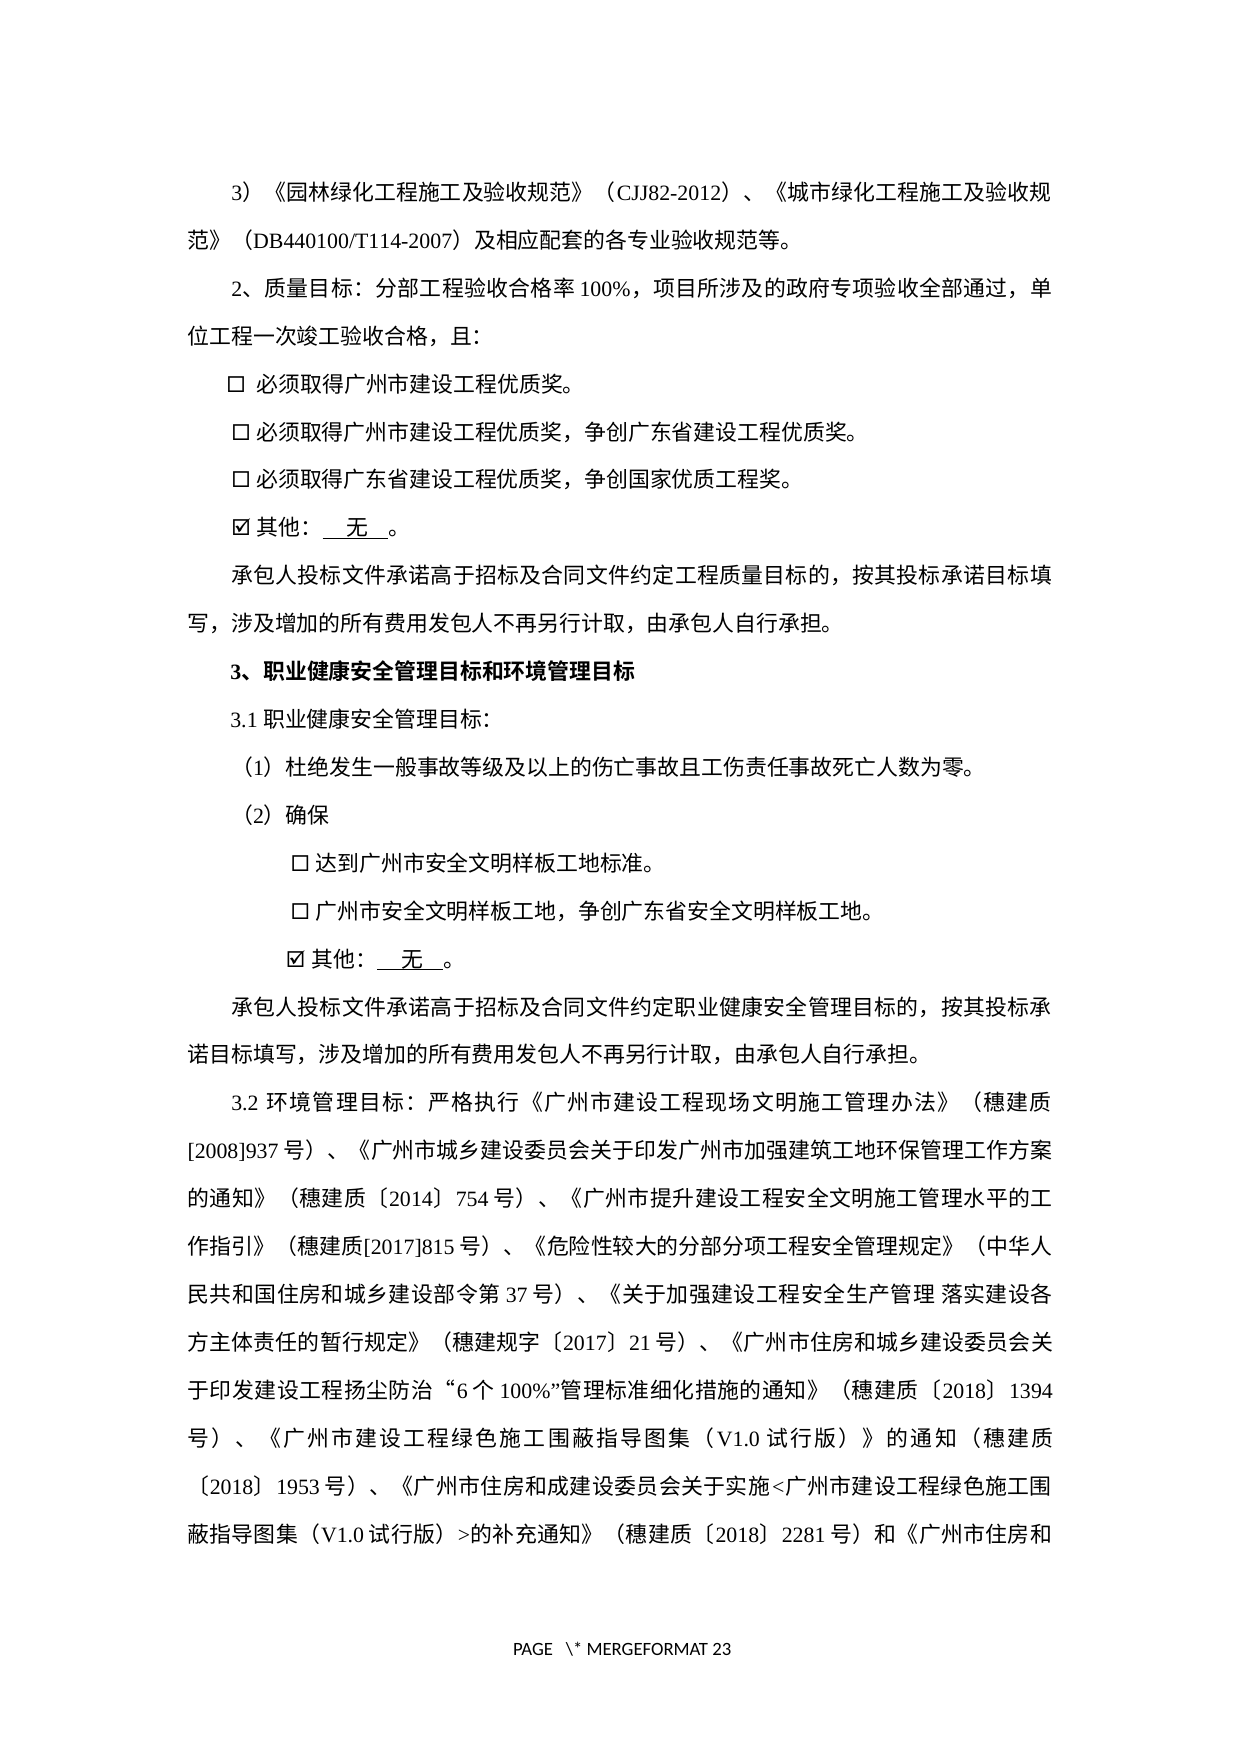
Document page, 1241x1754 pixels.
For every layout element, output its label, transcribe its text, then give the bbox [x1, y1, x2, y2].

text 3.1 职业健康安全管理目标： [187, 689, 1052, 737]
text 3）《园林绿化工程施工及验收规范》（CJJ82-2012）、《城市绿化工程施工及验收规范》（DB440100/T114-2007）及相应配套的各专业验收规范等。 [187, 162, 1052, 258]
text 承包人投标文件承诺高于招标及合同文件约定职业健康安全管理目标的，按其投标承诺目标填写，涉及增加的所有费用发包人不再另行计取，由承包人自行承担。 [187, 977, 1053, 1072]
text 2、质量目标：分部工程验收合格率100%，项目所涉及的政府专项验收全部通过，单位工程一次竣工验收合格，且： [187, 258, 1052, 354]
text （2）确保 [187, 785, 1052, 833]
text 其他： 无 。 [187, 929, 1052, 977]
text 广州市安全文明样板工地，争创广东省安全文明样板工地。 [187, 881, 1052, 929]
text 必须取得广州市建设工程优质奖，争创广东省建设工程优质奖。 [187, 402, 1052, 449]
text （1）杜绝发生一般事故等级及以上的伤亡事故且工伤责任事故死亡人数为零。 [187, 737, 1052, 785]
text 达到广州市安全文明样板工地标准。 [187, 833, 1053, 881]
text 必须取得广东省建设工程优质奖，争创国家优质工程奖。 [187, 449, 1052, 497]
text 其他： 无 。 [187, 497, 1052, 545]
text 3、职业健康安全管理目标和环境管理目标 [187, 641, 1052, 689]
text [187, 1072, 1053, 1552]
text 必须取得广州市建设工程优质奖。 [187, 354, 1052, 402]
text 承包人投标文件承诺高于招标及合同文件约定工程质量目标的，按其投标承诺目标填写，涉及增加的所有费用发包人不再另行计取，由承包人自行承担。 [187, 545, 1052, 641]
